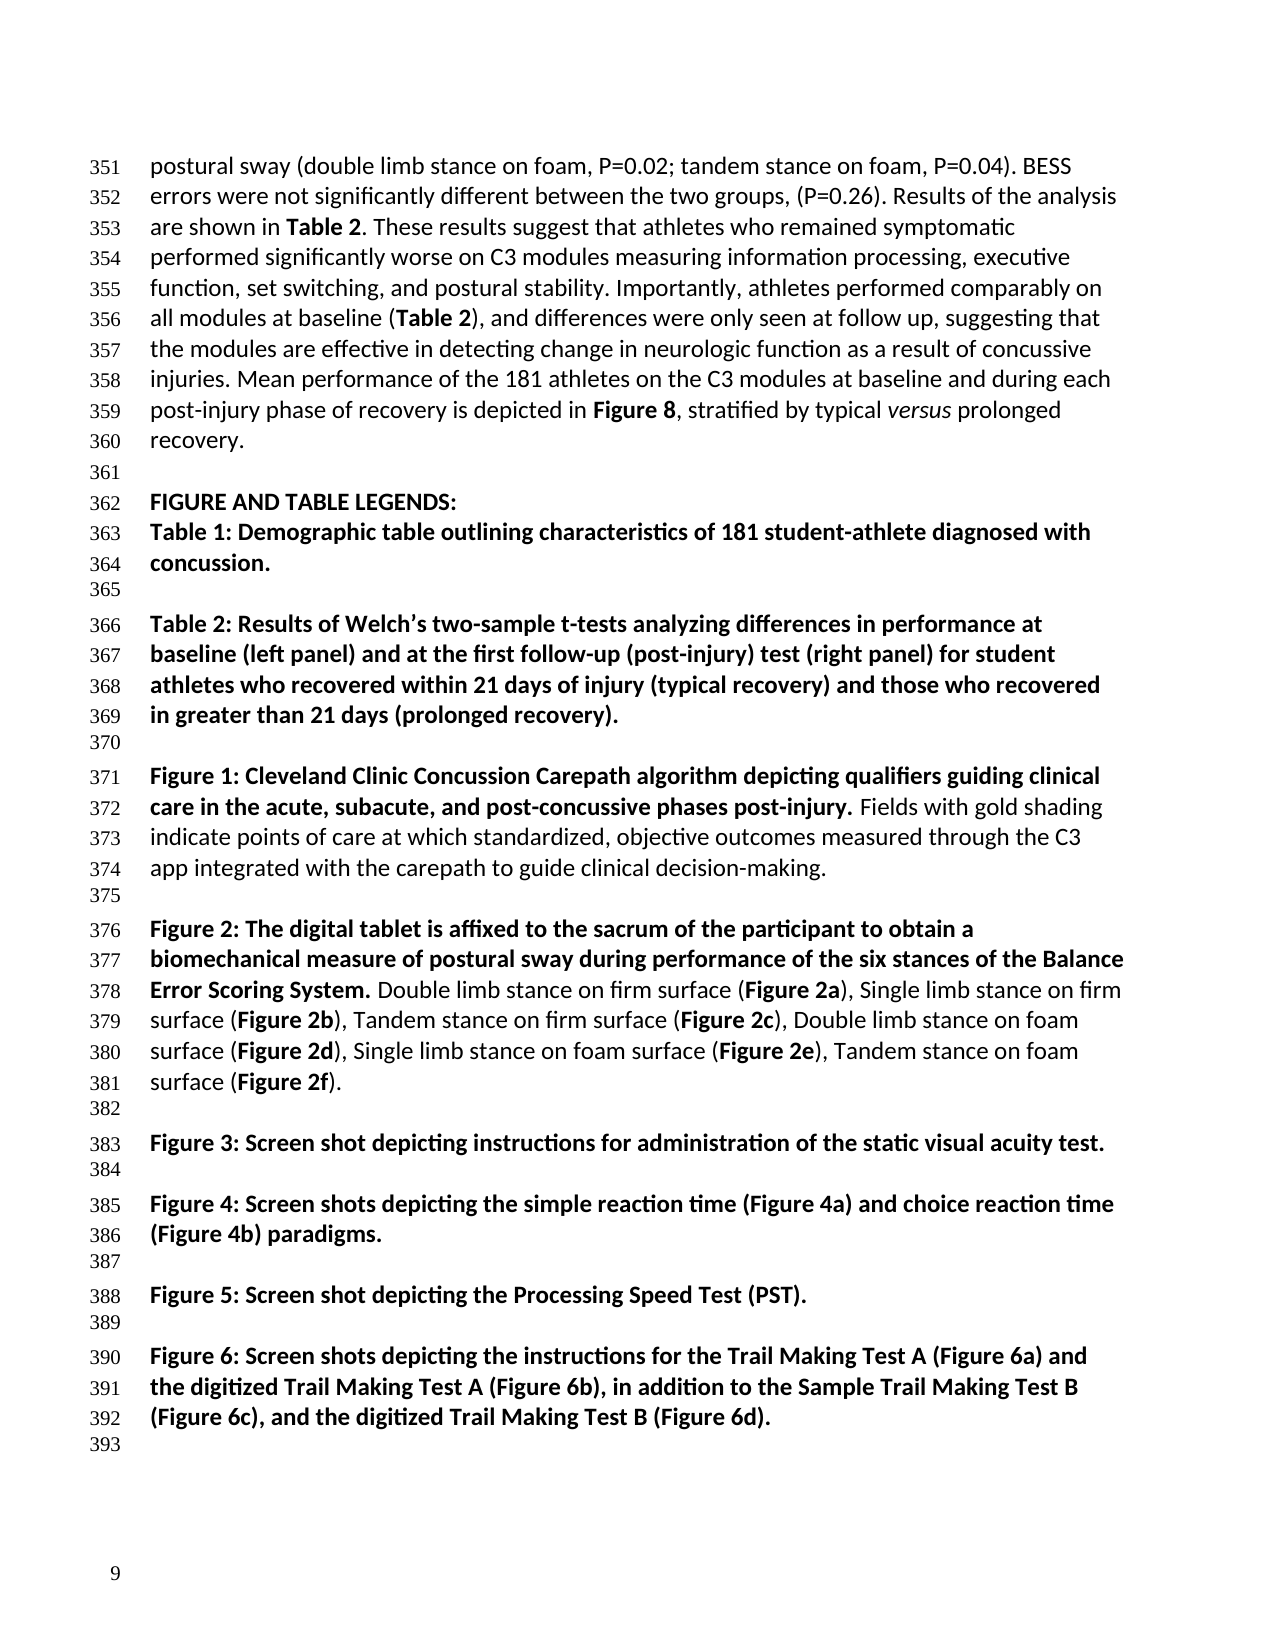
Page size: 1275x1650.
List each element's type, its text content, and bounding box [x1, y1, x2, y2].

text Figure 3: Screen shot depicting instructions for administration of the static visual acuity test. [150, 1127, 1125, 1157]
text Figure 2: The digital tablet is affixed to the sacrum of the participant to obtain a biomechanical measure of postural sway during performance of the six stances of the Balance Error Scoring System. Double limb stance on firm surface (Figure 2a), Single limb stance on firm surface (Figure 2b), Tandem stance on firm surface (Figure 2c), Double limb stance on foam surface (Figure 2d), Single limb stance on foam surface (Figure 2e), Tandem stance on foam surface (Figure 2f). [150, 913, 1125, 1096]
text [150, 150, 1125, 455]
text Figure 5: Screen shot depicting the Processing Speed Test (PST). [150, 1279, 1125, 1310]
text Table 1: Demographic table outlining characteristics of 181 student-athlete diagnosed with concussion. [150, 516, 1125, 577]
text FIGURE AND TABLE LEGENDS: [150, 486, 1125, 516]
text Figure 1: Cleveland Clinic Concussion Carepath algorithm depicting qualifiers guiding clinical care in the acute, subacute, and post-concussive phases post-injury. Fields with gold shading indicate points of care at which standardized, objective outcomes measured through the C3 app integrated with the carepath to guide clinical decision-making. [150, 760, 1125, 882]
text Figure 6: Screen shots depicting the instructions for the Trail Making Test A (Figure 6a) and the digitized Trail Making Test A (Figure 6b), in addition to the Sample Trail Making Test B (Figure 6c), and the digitized Trail Making Test B (Figure 6d). [150, 1340, 1125, 1432]
text Table 2: Results of Welch’s two-sample t-tests analyzing differences in performance at baseline (left panel) and at the first follow-up (post-injury) test (right panel) for student athletes who recovered within 21 days of injury (typical recovery) and those who recovered in greater than 21 days (prolonged recovery). [150, 608, 1125, 730]
text Figure 4: Screen shots depicting the simple reaction time (Figure 4a) and choice reaction time (Figure 4b) paradigms. [150, 1188, 1125, 1249]
